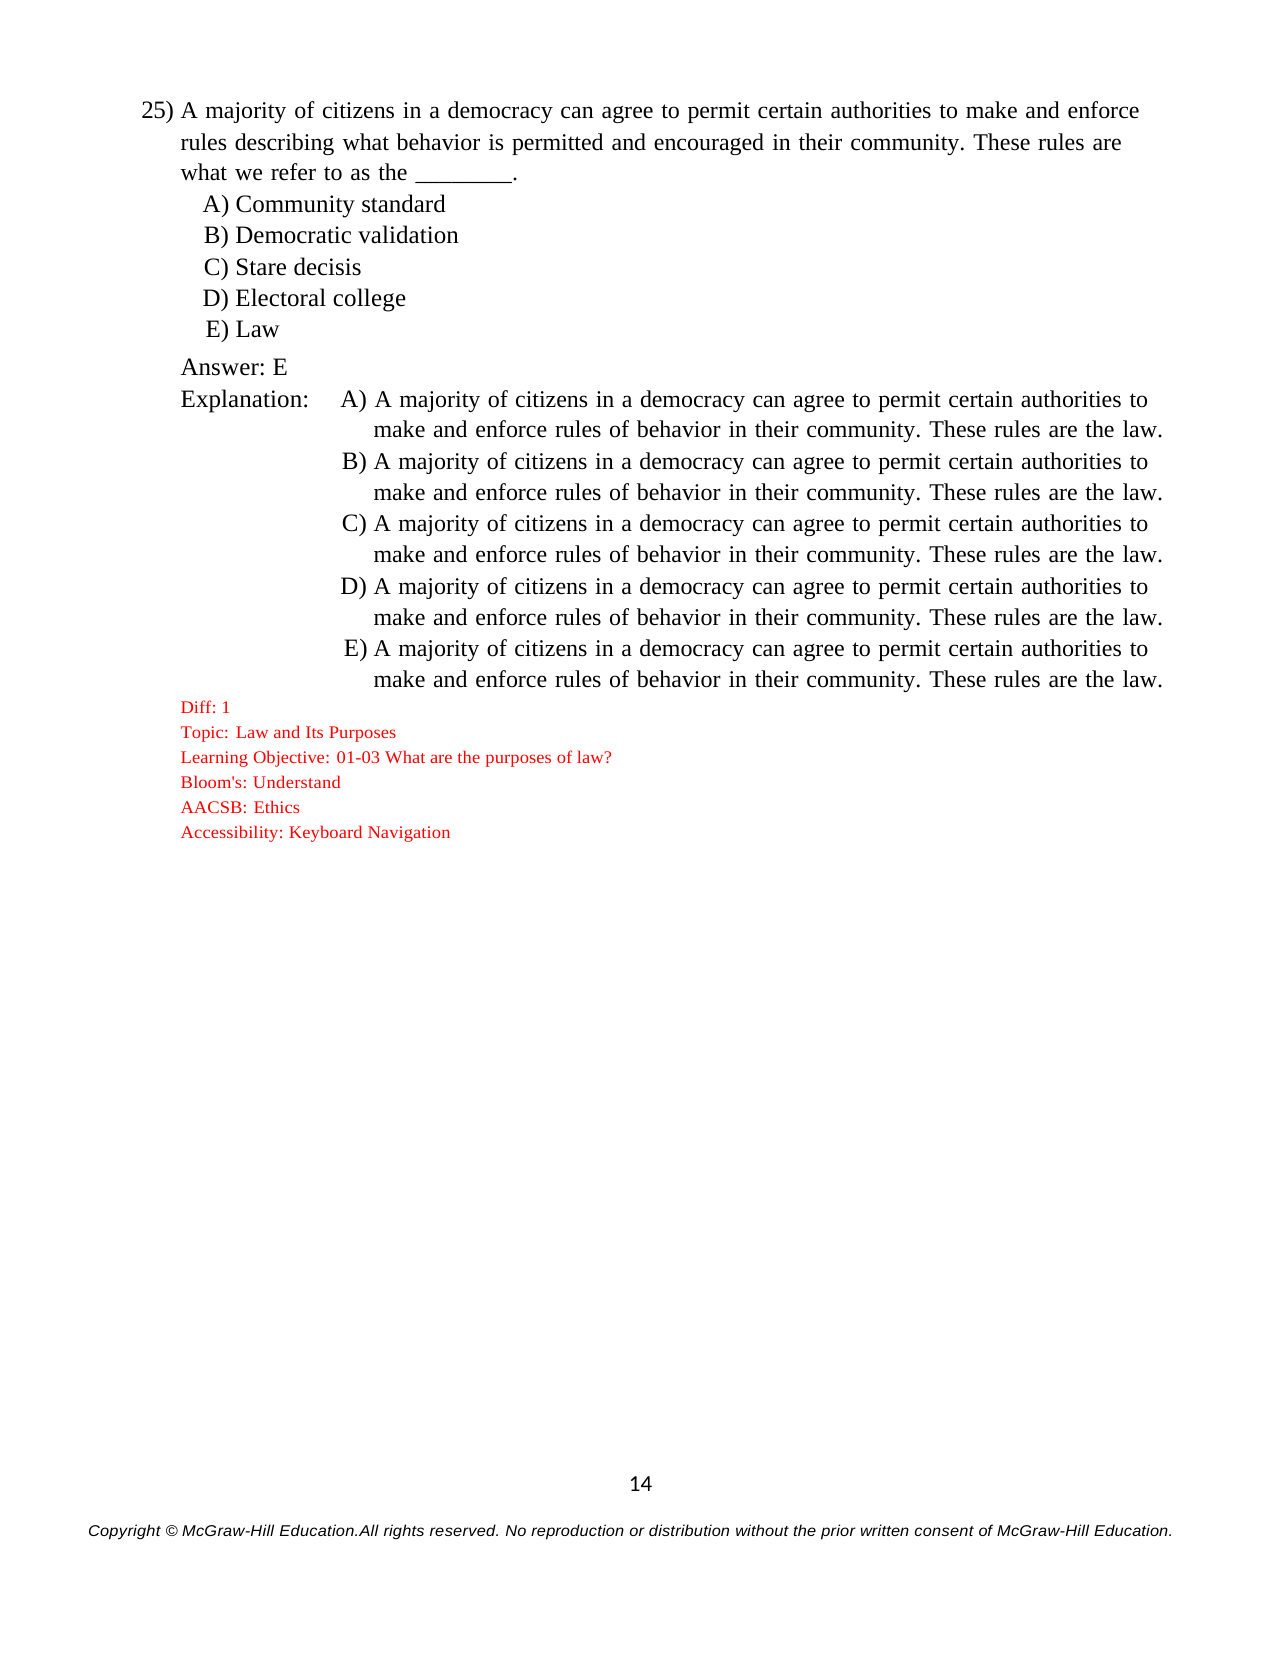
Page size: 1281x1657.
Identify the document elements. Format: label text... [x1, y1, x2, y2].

text Topic: Law and Its Purposes [180, 722, 1148, 742]
list Democratic validation [204, 220, 1203, 249]
text Accessibility: Keyboard Navigation [180, 821, 1148, 842]
text AACSB: Ethics [180, 796, 1148, 817]
list A majority of citizens in a democracy can agree to permit certain authorities to make and enforce rules describing what behavior is permitted and encouraged in their community. These rules are what we refer to as the ________. [141, 96, 1153, 186]
list Electoral college [202, 283, 1203, 312]
list A majority of citizens in a democracy can agree to permit certain authorities to make and enforce rules of behavior in their community. These rules are the law. [343, 633, 1175, 693]
text Learning Objective: 01-03 What are the purposes of law? Bloom's: Understand [180, 747, 672, 792]
list A majority of citizens in a democracy can agree to permit certain authorities to make and enforce rules of behavior in their community. These rules are the law. [342, 508, 1175, 568]
list Stare decisis [204, 252, 1203, 281]
list Law Answer: E [180, 314, 290, 381]
list A majority of citizens in a democracy can agree to permit certain authorities to make and enforce rules of behavior in their community. These rules are the law. [340, 571, 1175, 630]
subtitle Community standard [180, 189, 1203, 218]
text Explanation: A) A majority of citizens in a democracy can agree to permit certain authorities to [180, 389, 1203, 412]
list A majority of citizens in a democracy can agree to permit certain authorities to make and enforce rules of behavior in their community. These rules are the law. [342, 446, 1175, 505]
text Diff: 1 [180, 697, 1148, 717]
text make and enforce rules of behavior in their community. These rules are the law. [373, 415, 1203, 443]
